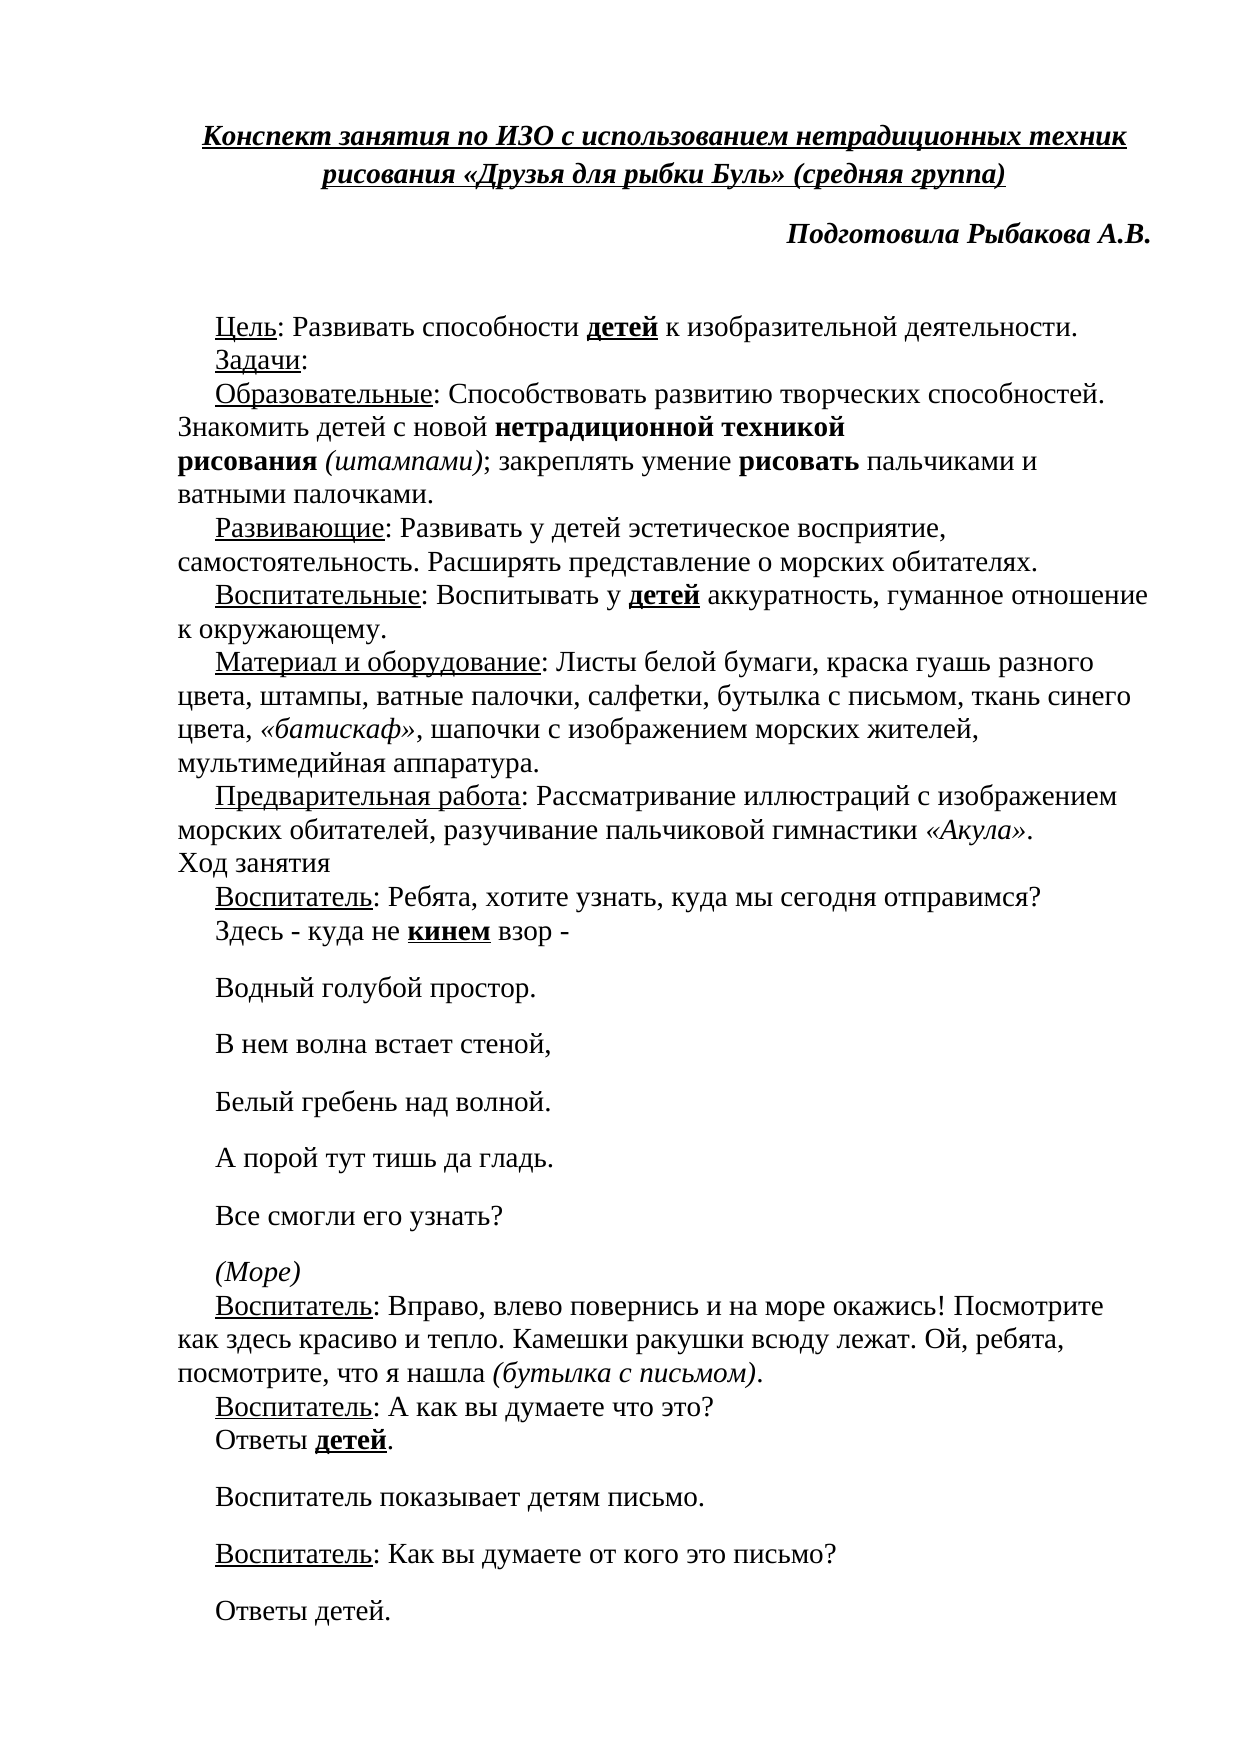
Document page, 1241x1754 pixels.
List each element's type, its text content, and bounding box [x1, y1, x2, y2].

text А порой тут тишь да гладь. [177, 1141, 1152, 1174]
text В нем волна встает стеной, [177, 1027, 1152, 1060]
text Воспитательные: Воспитывать у детей аккуратность, гуманное отношение к окружающему. [177, 577, 1152, 644]
text Здесь - куда не кинем взор - [177, 913, 1152, 946]
text Водный голубой простор. [177, 970, 1152, 1003]
text Ответы детей. [177, 1593, 1152, 1627]
text (Море) [177, 1254, 1152, 1288]
text Развивающие: Развивать у детей эстетическое восприятие, самостоятельность. Расширять представление о морских обитателях. [177, 510, 1152, 577]
text Воспитатель: Ребята, хотите узнать, куда мы сегодня отправимся? [177, 879, 1152, 913]
text Воспитатель: А как вы думаете что это? [177, 1389, 1152, 1422]
text Ход занятия [177, 846, 1152, 879]
text Ответы детей. [177, 1422, 1152, 1456]
text Воспитатель: Как вы думаете от кого это письмо? [177, 1536, 1152, 1570]
text Конспект занятия по ИЗО с использованием нетрадиционных техник рисования «Друзья для рыбки Буль» (средняя группа) [177, 118, 1152, 190]
text Воспитатель показывает детям письмо. [177, 1479, 1152, 1513]
text Предварительная работа: Рассматривание иллюстраций с изображением морских обитателей, разучивание пальчиковой гимнастики «Акула». [177, 778, 1152, 846]
text Все смогли его узнать? [177, 1198, 1152, 1231]
text Белый гребень над волной. [177, 1084, 1152, 1117]
text Задачи: [177, 342, 1152, 376]
text Образовательные: Способствовать развитию творческих способностей. Знакомить детей с новой нетрадиционной техникой рисования (штампами); закреплять умение рисовать пальчиками и ватными палочками. [177, 376, 1152, 510]
text Материал и оборудование: Листы белой бумаги, краска гуашь разного цвета, штампы, ватные палочки, салфетки, бутылка с письмом, ткань синего цвета, «батискаф», шапочки с изображением морских жителей, мультимедийная аппаратура. [177, 644, 1152, 778]
text Цель: Развивать способности детей к изобразительной деятельности. [177, 309, 1152, 342]
text Подготовила Рыбакова А.В. [177, 216, 1152, 249]
text Воспитатель: Вправо, влево повернись и на море окажись! Посмотрите как здесь красиво и тепло. Камешки ракушки всюду лежат. Ой, ребята, посмотрите, что я нашла (бутылка с письмом). [177, 1288, 1152, 1389]
